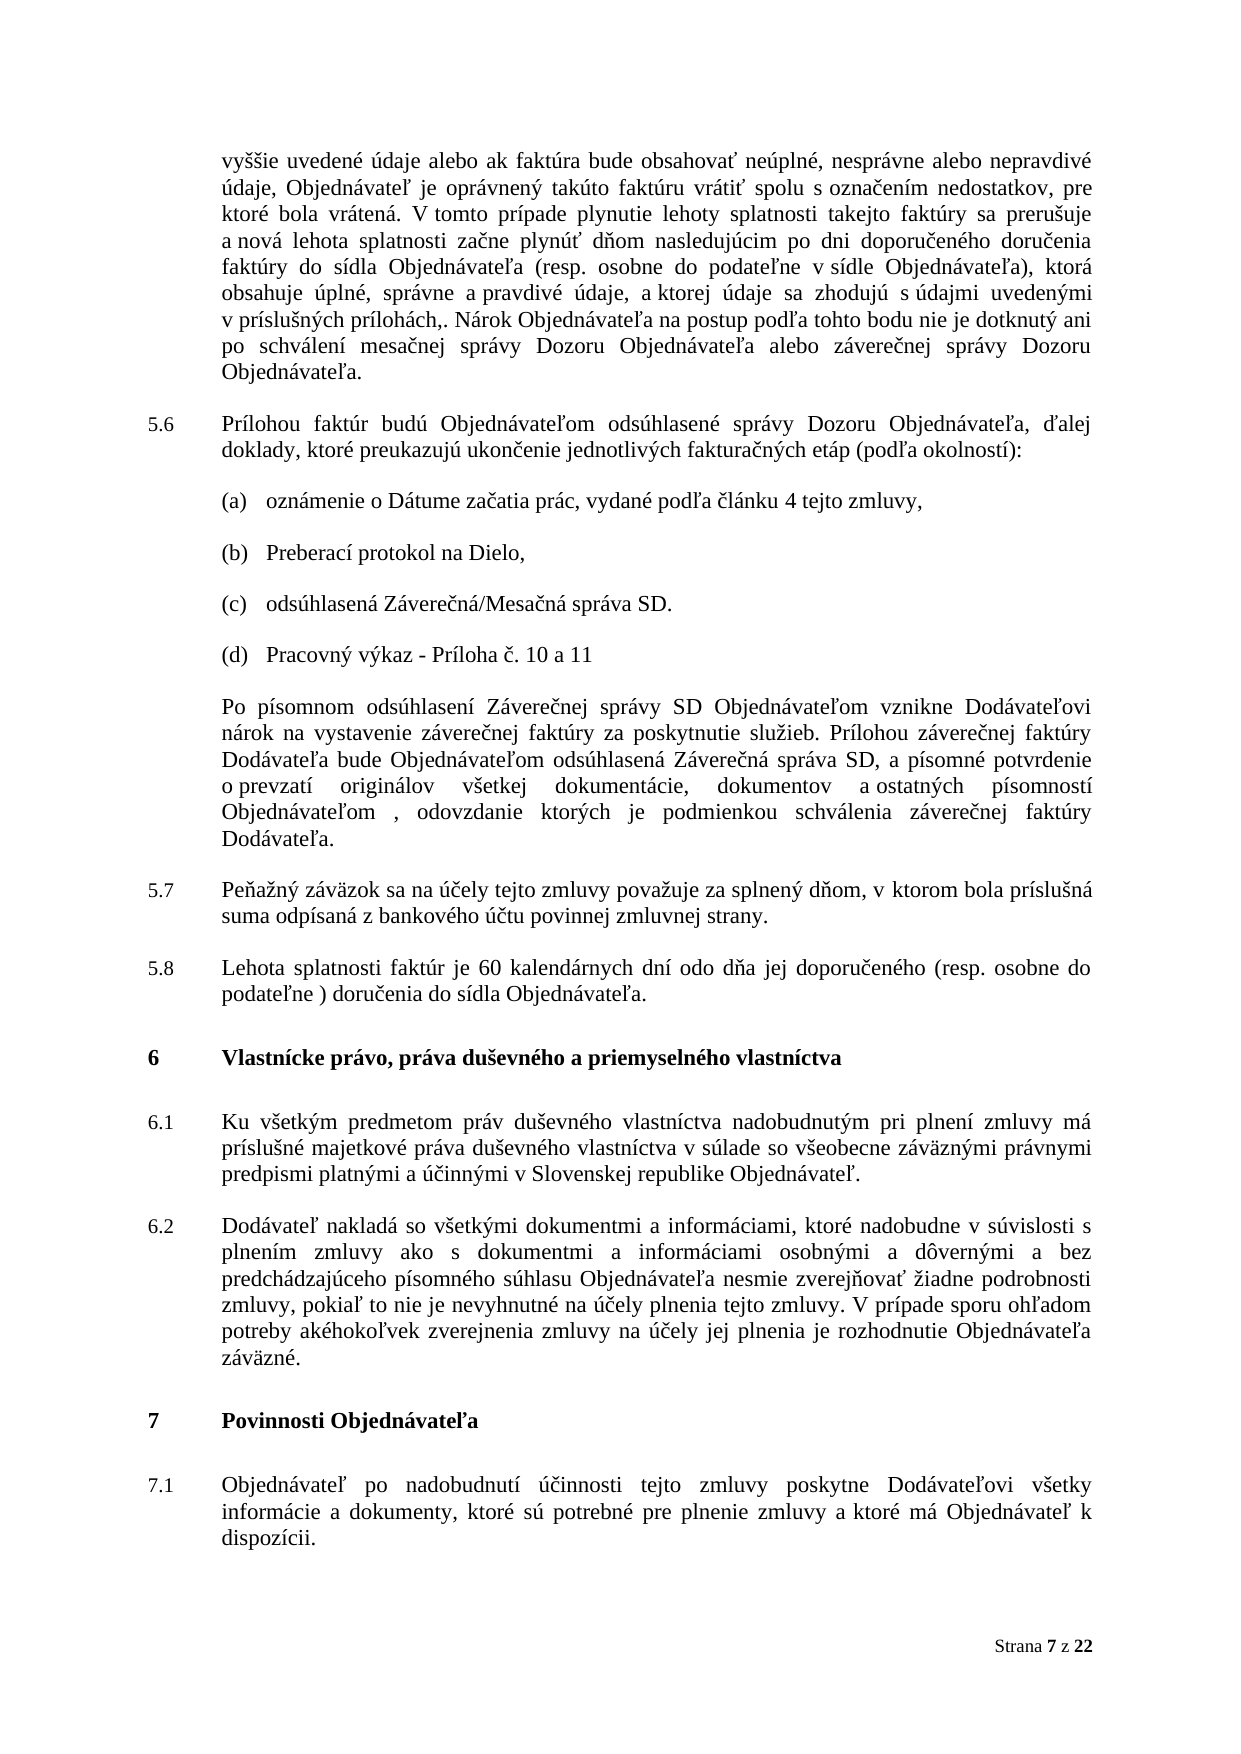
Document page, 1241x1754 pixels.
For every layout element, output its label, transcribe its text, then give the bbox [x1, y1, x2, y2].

list Dodávateľ nakladá so všetkými dokumentmi a informáciami, ktoré nadobudne v súvislosti s plnením zmluvy ako s dokumentmi a informáciami osobnými a dôvernými a bez predchádzajúceho písomného súhlasu Objednávateľa nesmie zverejňovať žiadne podrobnosti zmluvy, pokiaľ to nie je nevyhnutné na účely plnenia tejto zmluvy. V prípade sporu ohľadom potreby akéhokoľvek zverejnenia zmluvy na účely jej plnenia je rozhodnutie Objednávateľa záväzné. [148, 1212, 1093, 1370]
list Vlastnícke právo, práva duševného a priemyselného vlastníctva [148, 1044, 1093, 1070]
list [148, 148, 1093, 385]
list Peňažný záväzok sa na účely tejto zmluvy považuje za splnený dňom, v ktorom bola príslušná suma odpísaná z bankového účtu povinnej zmluvnej strany. [148, 876, 1093, 929]
list Objednávateľ po nadobudnutí účinnosti tejto zmluvy poskytne Dodávateľovi všetky informácie a dokumenty, ktoré sú potrebné pre plnenie zmluvy a ktoré má Objednávateľ k dispozícii. [148, 1471, 1093, 1550]
list odsúhlasená Záverečná/Mesačná správa SD. [221, 590, 1093, 617]
list oznámenie o Dátume začatia prác, vydané podľa článku 4 tejto zmluvy, [221, 487, 1093, 514]
list Povinnosti Objednávateľa [148, 1407, 1093, 1434]
list Prílohou faktúr budú Objednávateľom odsúhlasené správy Dozoru Objednávateľa, ďalej doklady, ktoré preukazujú ukončenie jednotlivých fakturačných etáp (podľa okolností): [148, 410, 1093, 462]
list Pracovný výkaz - Príloha č. 10 a 11 [221, 642, 1093, 668]
text Po písomnom odsúhlasení Záverečnej správy SD Objednávateľom vznikne Dodávateľovi nárok na vystavenie záverečnej faktúry za poskytnutie služieb. Prílohou záverečnej faktúry Dodávateľa bude Objednávateľom odsúhlasená Záverečná správa SD, a písomné potvrdenie o prevzatí originálov všetkej dokumentácie, dokumentov a ostatných písomností Objednávateľom , odovzdanie ktorých je podmienkou schválenia záverečnej faktúry Dodávateľa. [221, 693, 1093, 851]
list Preberací protokol na Dielo, [221, 539, 1093, 565]
list Lehota splatnosti faktúr je 60 kalendárnych dní odo dňa jej doporučeného (resp. osobne do podateľne ) doručenia do sídla Objednávateľa. [148, 954, 1093, 1006]
list Ku všetkým predmetom práv duševného vlastníctva nadobudnutým pri plnení zmluvy má príslušné majetkové práva duševného vlastníctva v súlade so všeobecne záväznými právnymi predpismi platnými a účinnými v Slovenskej republike Objednávateľ. [148, 1108, 1093, 1187]
